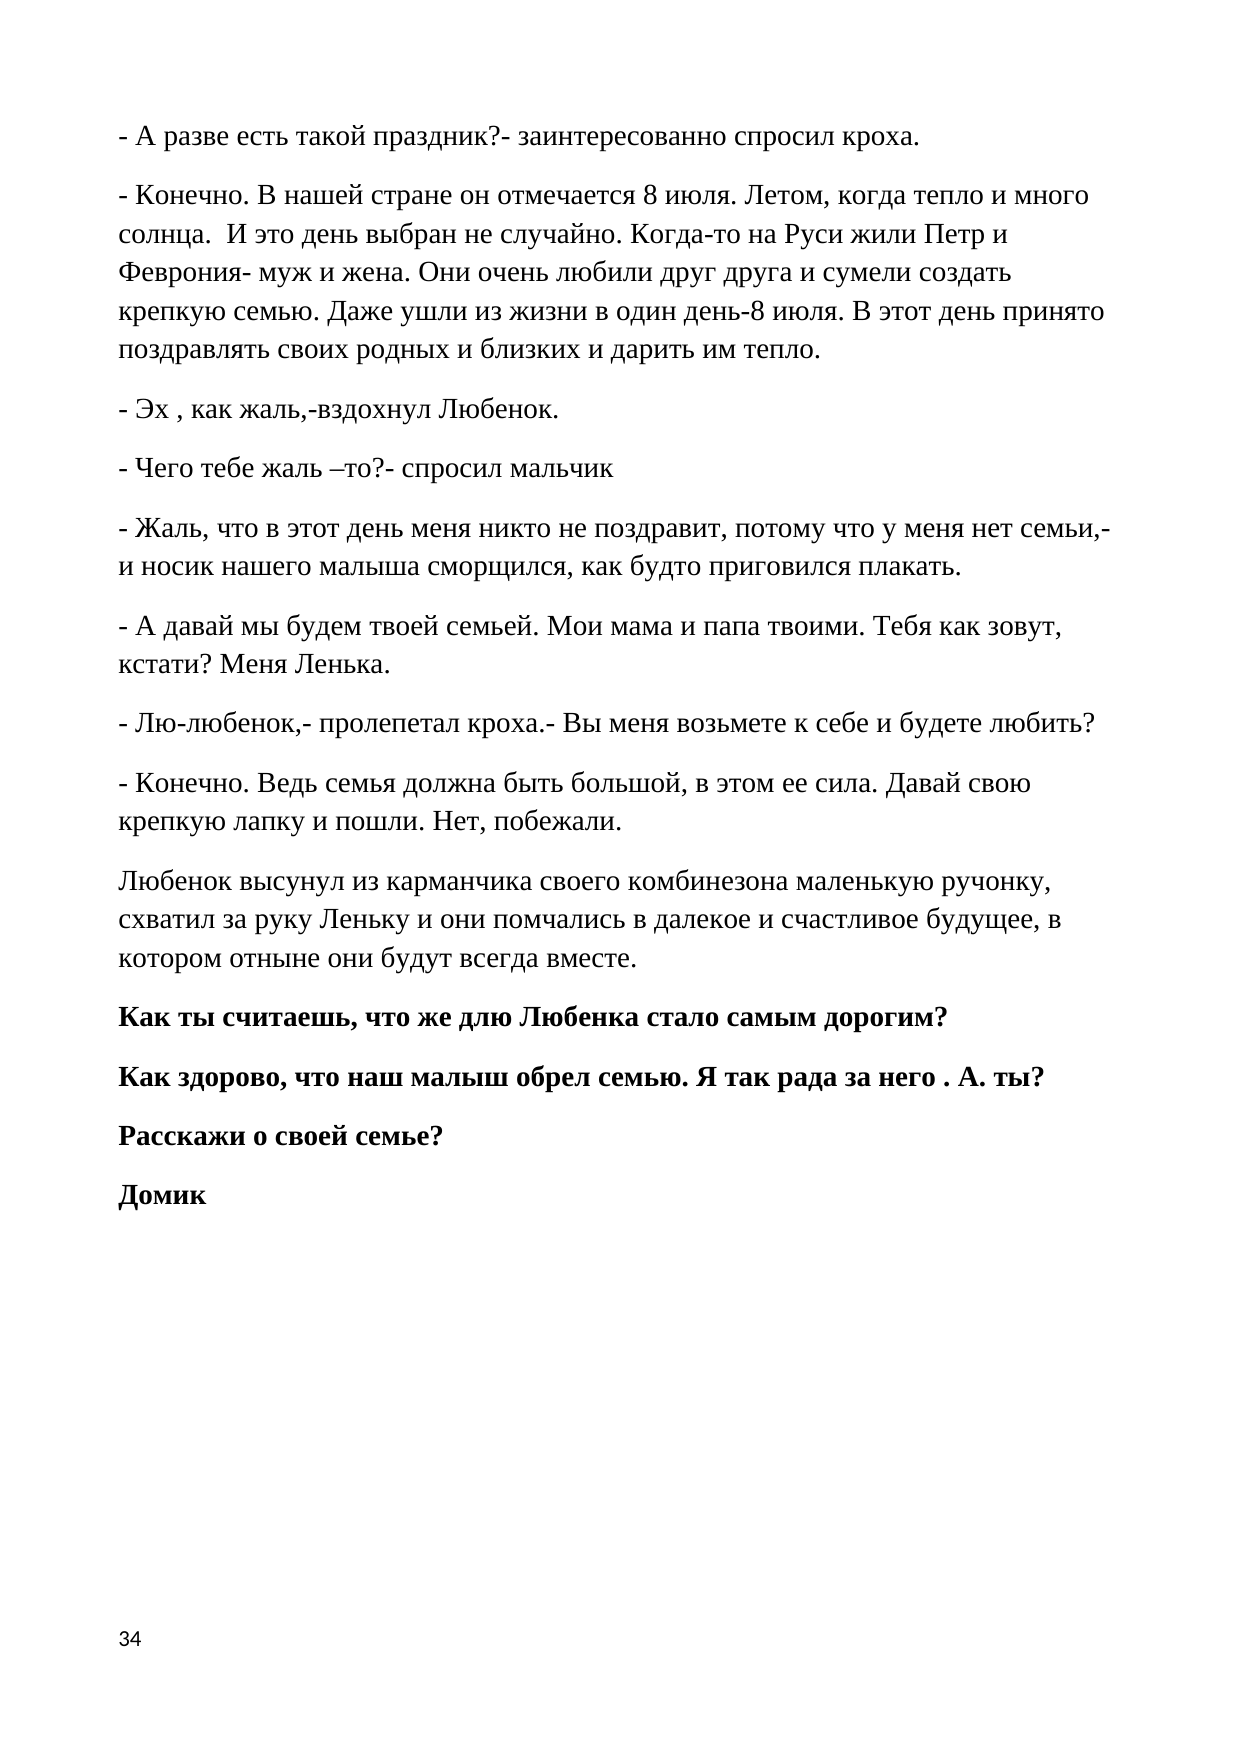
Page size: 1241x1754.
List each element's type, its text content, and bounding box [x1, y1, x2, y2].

text Как ты считаешь, что же длю Любенка стало самым дорогим? [118, 999, 1122, 1033]
text - А разве есть такой праздник?- заинтересованно спросил кроха. [118, 118, 1122, 152]
text Расскажи о своей семье? [118, 1118, 1122, 1152]
text - Жаль, что в этот день меня никто не поздравит, потому что у меня нет семьи,- и носик нашего малыша сморщился, как будто приговился плакать. [118, 510, 1122, 582]
text - Эх , как жаль,-вздохнул Любенок. [118, 391, 1122, 424]
text Любенок высунул из карманчика своего комбинезона маленькую ручонку, схватил за руку Леньку и они помчались в далекое и счастливое будущее, в котором отныне они будут всегда вместе. [118, 863, 1122, 973]
text Домик [118, 1177, 1122, 1211]
text - Конечно. В нашей стране он отмечается 8 июля. Летом, когда тепло и много солнца. И это день выбран не случайно. Когда-то на Руси жили Петр и Феврония- муж и жена. Они очень любили друг друга и сумели создать крепкую семью. Даже ушли из жизни в один день-8 июля. В этот день принято поздравлять своих родных и близких и дарить им тепло. [118, 177, 1122, 365]
text - Конечно. Ведь семья должна быть большой, в этом ее сила. Давай свою крепкую лапку и пошли. Нет, побежали. [118, 765, 1122, 837]
text - Чего тебе жаль –то?- спросил мальчик [118, 450, 1122, 484]
text - Лю-любенок,- пролепетал кроха.- Вы меня возьмете к себе и будете любить? [118, 706, 1122, 739]
text - А давай мы будем твоей семьей. Мои мама и папа твоими. Тебя как зовут, кстати? Меня Ленька. [118, 608, 1122, 680]
text Как здорово, что наш малыш обрел семью. Я так рада за него . А. ты? [118, 1059, 1122, 1092]
